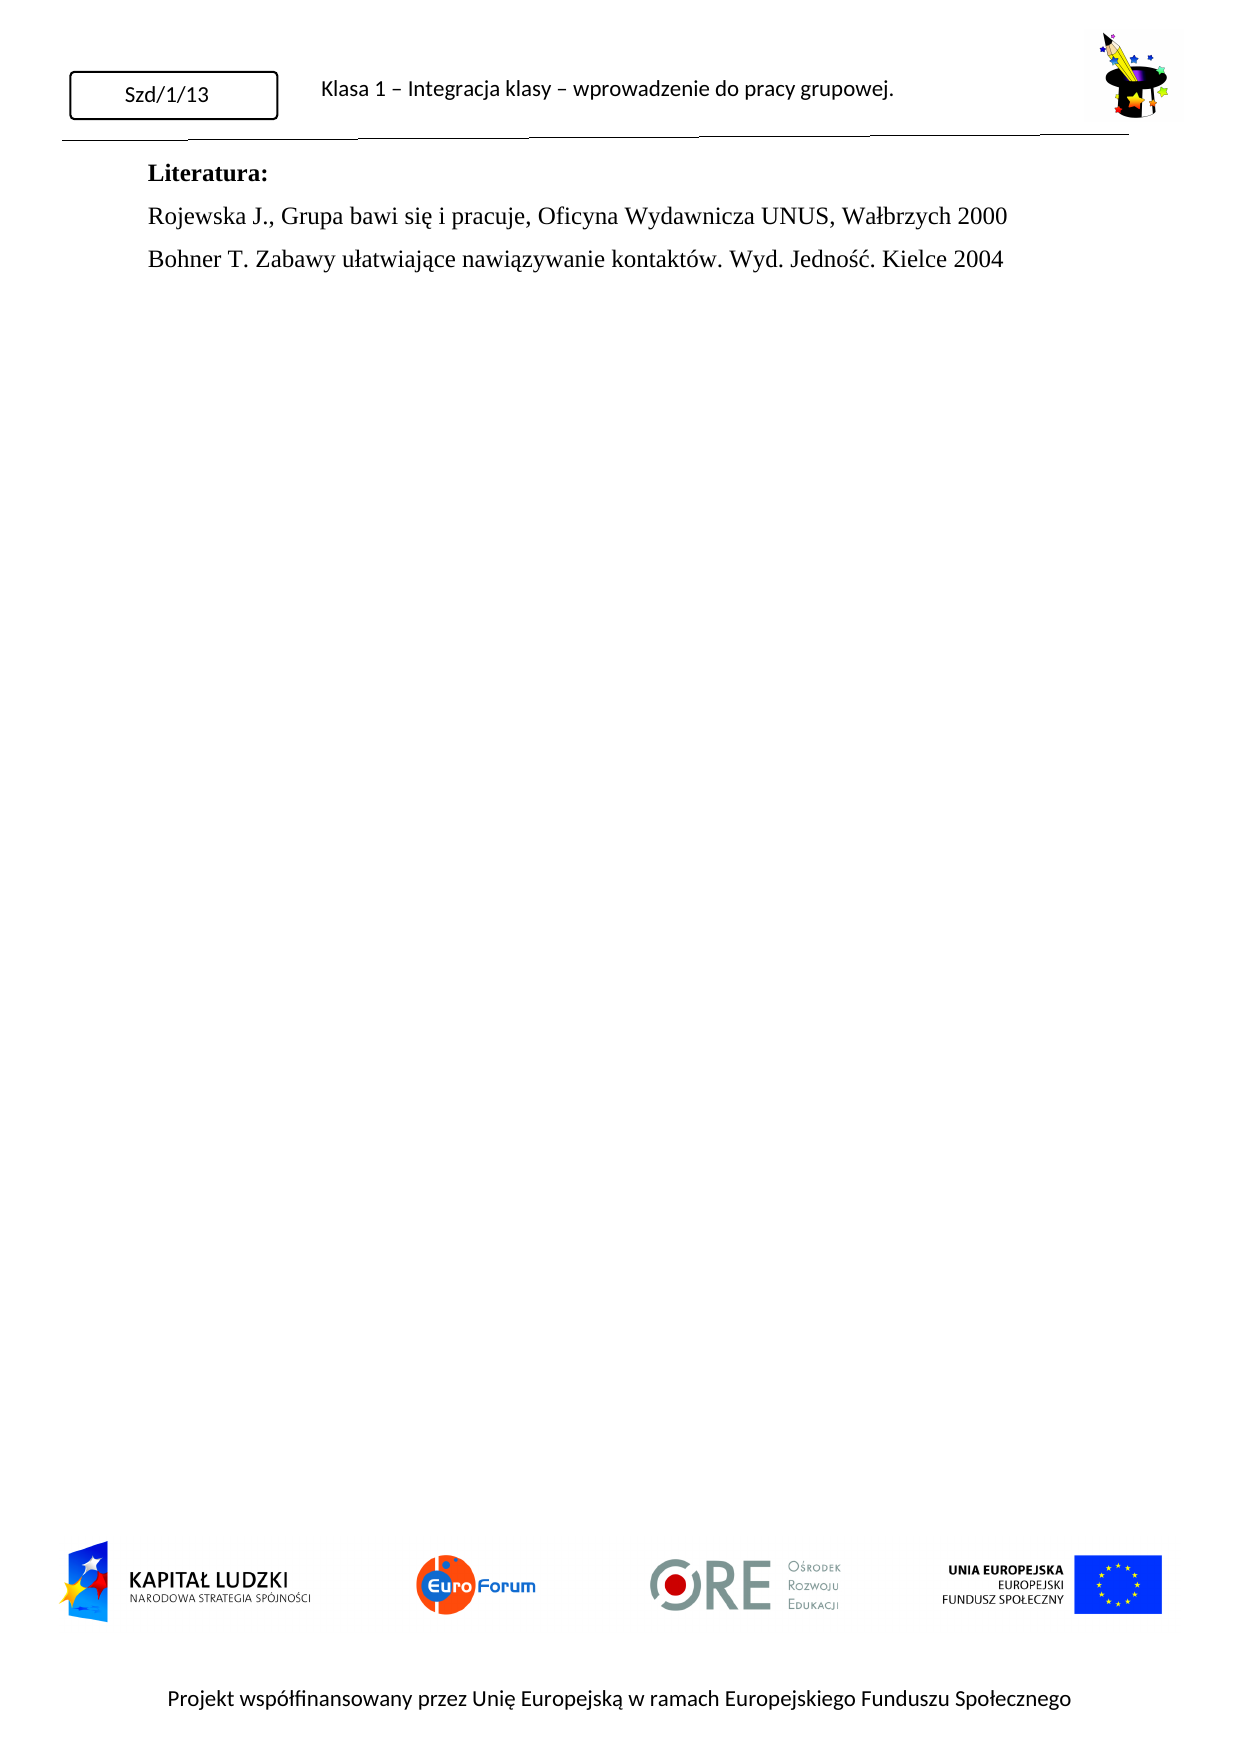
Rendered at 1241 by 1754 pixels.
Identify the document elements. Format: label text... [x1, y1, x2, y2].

picture [58, 1536, 1182, 1633]
picture [1084, 29, 1185, 122]
text Bohner T. Zabawy ułatwiające nawiązywanie kontaktów. Wyd. Jedność. Kielce 2004 [148, 244, 1093, 273]
text Rojewska J., Grupa bawi się i pracuje, Oficyna Wydawnicza UNUS, Wałbrzych 2000 [148, 201, 1093, 230]
text Literatura: [148, 158, 1093, 187]
